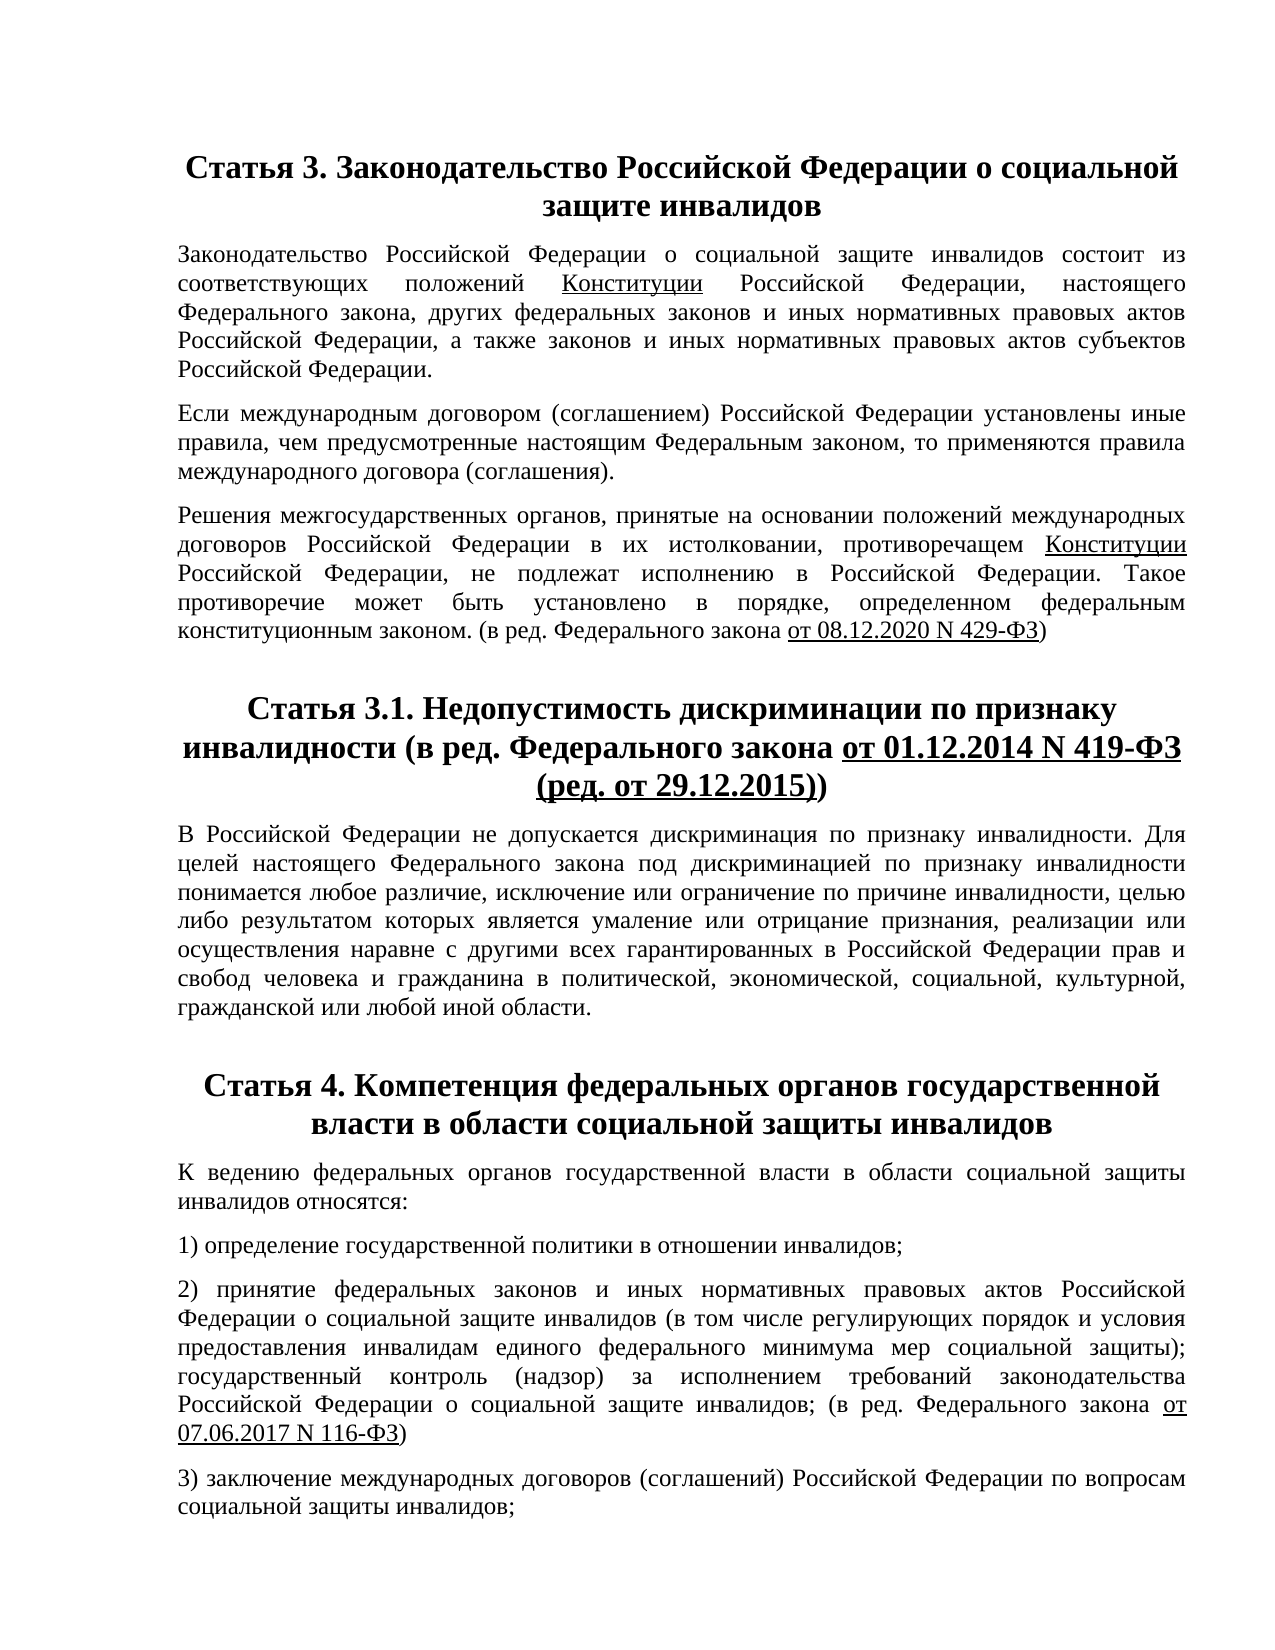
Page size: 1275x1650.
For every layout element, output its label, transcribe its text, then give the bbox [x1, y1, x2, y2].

text В Российской Федерации не допускается дискриминация по признаку инвалидности. Для целей настоящего Федерального закона под дискриминацией по признаку инвалидности понимается любое различие, исключение или ограничение по причине инвалидности, целью либо результатом которых является умаление или отрицание признания, реализации или осуществления наравне с другими всех гарантированных в Российской Федерации прав и свобод человека и гражданина в политической, экономической, социальной, культурной, гражданской или любой иной области. [177, 819, 1186, 1020]
text 3) заключение международных договоров (соглашений) Российской Федерации по вопросам социальной защиты инвалидов; [177, 1463, 1186, 1520]
text Если международным договором (соглашением) Российской Федерации установлены иные правила, чем предусмотренные настоящим Федеральным законом, то применяются правила международного договора (соглашения). [177, 398, 1186, 485]
text 2) принятие федеральных законов и иных нормативных правовых актов Российской Федерации о социальной защите инвалидов (в том числе регулирующих порядок и условия предоставления инвалидам единого федерального минимума мер социальной защиты); государственный контроль (надзор) за исполнением требований законодательства Российской Федерации о социальной защите инвалидов; (в ред. Федерального закона от 07.06.2017 N 116-ФЗ) [177, 1274, 1186, 1447]
text Статья 3.1. Недопустимость дискриминации по признаку инвалидности (в ред. Федерального закона от 01.12.2014 N 419-ФЗ (ред. от 29.12.2015)) [177, 688, 1186, 803]
text Законодательство Российской Федерации о социальной защите инвалидов состоит из соответствующих положений Конституции Российской Федерации, настоящего Федерального закона, других федеральных законов и иных нормативных правовых актов Российской Федерации, а также законов и иных нормативных правовых актов субъектов Российской Федерации. [177, 239, 1186, 383]
text Статья 4. Компетенция федеральных органов государственной власти в области социальной защиты инвалидов [177, 1065, 1186, 1141]
text Статья 3. Законодательство Российской Федерации о социальной защите инвалидов [177, 147, 1186, 223]
text 1) определение государственной политики в отношении инвалидов; [177, 1230, 1186, 1259]
text К ведению федеральных органов государственной власти в области социальной защиты инвалидов относятся: [177, 1157, 1186, 1214]
text Решения межгосударственных органов, принятые на основании положений международных договоров Российской Федерации в их истолковании, противоречащем Конституции Российской Федерации, не подлежат исполнению в Российской Федерации. Такое противоречие может быть установлено в порядке, определенном федеральным конституционным законом. (в ред. Федерального закона от 08.12.2020 N 429-ФЗ) [177, 500, 1186, 644]
